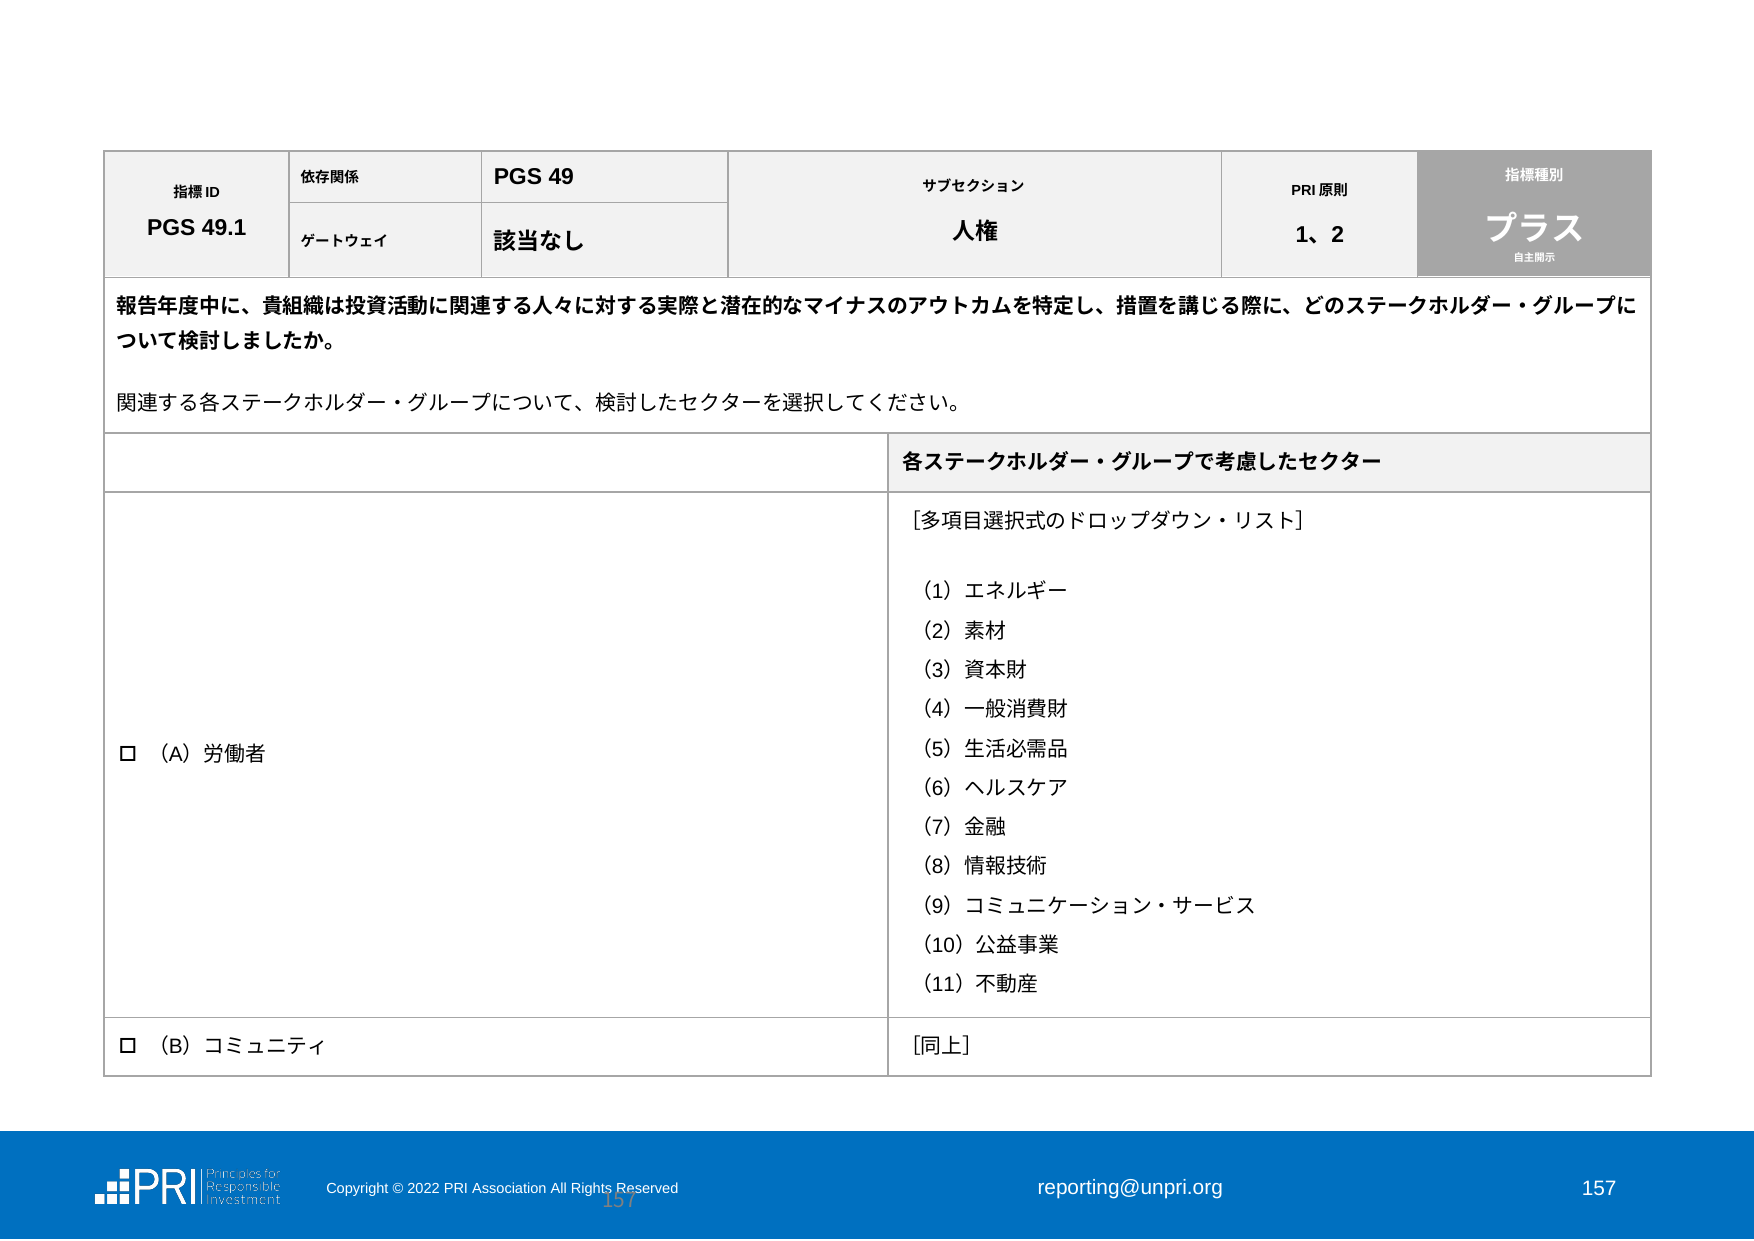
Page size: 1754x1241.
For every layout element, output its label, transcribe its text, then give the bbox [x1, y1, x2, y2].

table_header PGS 49 [482, 152, 727, 201]
table_cell 該当なし [482, 203, 727, 276]
table_header 指標ID PGS 49.1 [105, 152, 288, 276]
table_cell [105, 434, 887, 491]
picture [92, 1166, 282, 1207]
table_cell 報告年度中に、貴組織は投資活動に関連する人々に対する実際と潜在的なマイナスのアウトカムを特定し、措置を講じる際に、どのステークホルダー・グループについて検討しましたか。 関連する各ステークホルダー・グループについて、検討したセクターを選択してください。 [105, 278, 1650, 432]
table_header 指標種別 プラス 自主開示 [1418, 152, 1650, 276]
table_cell ゲートウェイ [290, 203, 481, 276]
table_cell （B）コミュニティ [105, 1018, 887, 1075]
table_cell ［同上］ [889, 1018, 1650, 1075]
table_header 依存関係 [290, 152, 481, 201]
table_header PRI原則 1、2 [1222, 152, 1417, 276]
table_cell 各ステークホルダー・グループで考慮したセクター [889, 434, 1650, 491]
table_header サブセクション 人権 [729, 152, 1221, 276]
table_cell （A）労働者 [105, 493, 887, 1016]
table_cell ［多項目選択式のドロップダウン・リスト］ （1）エネルギー （2）素材 （3）資本財 （4）一般消費財 （5）生活必需品 （6）ヘルスケア （7）金融 （8）情報技術 （9）コミュニケーション・サービス （10）公益事業 （11）不動産 [889, 493, 1650, 1016]
